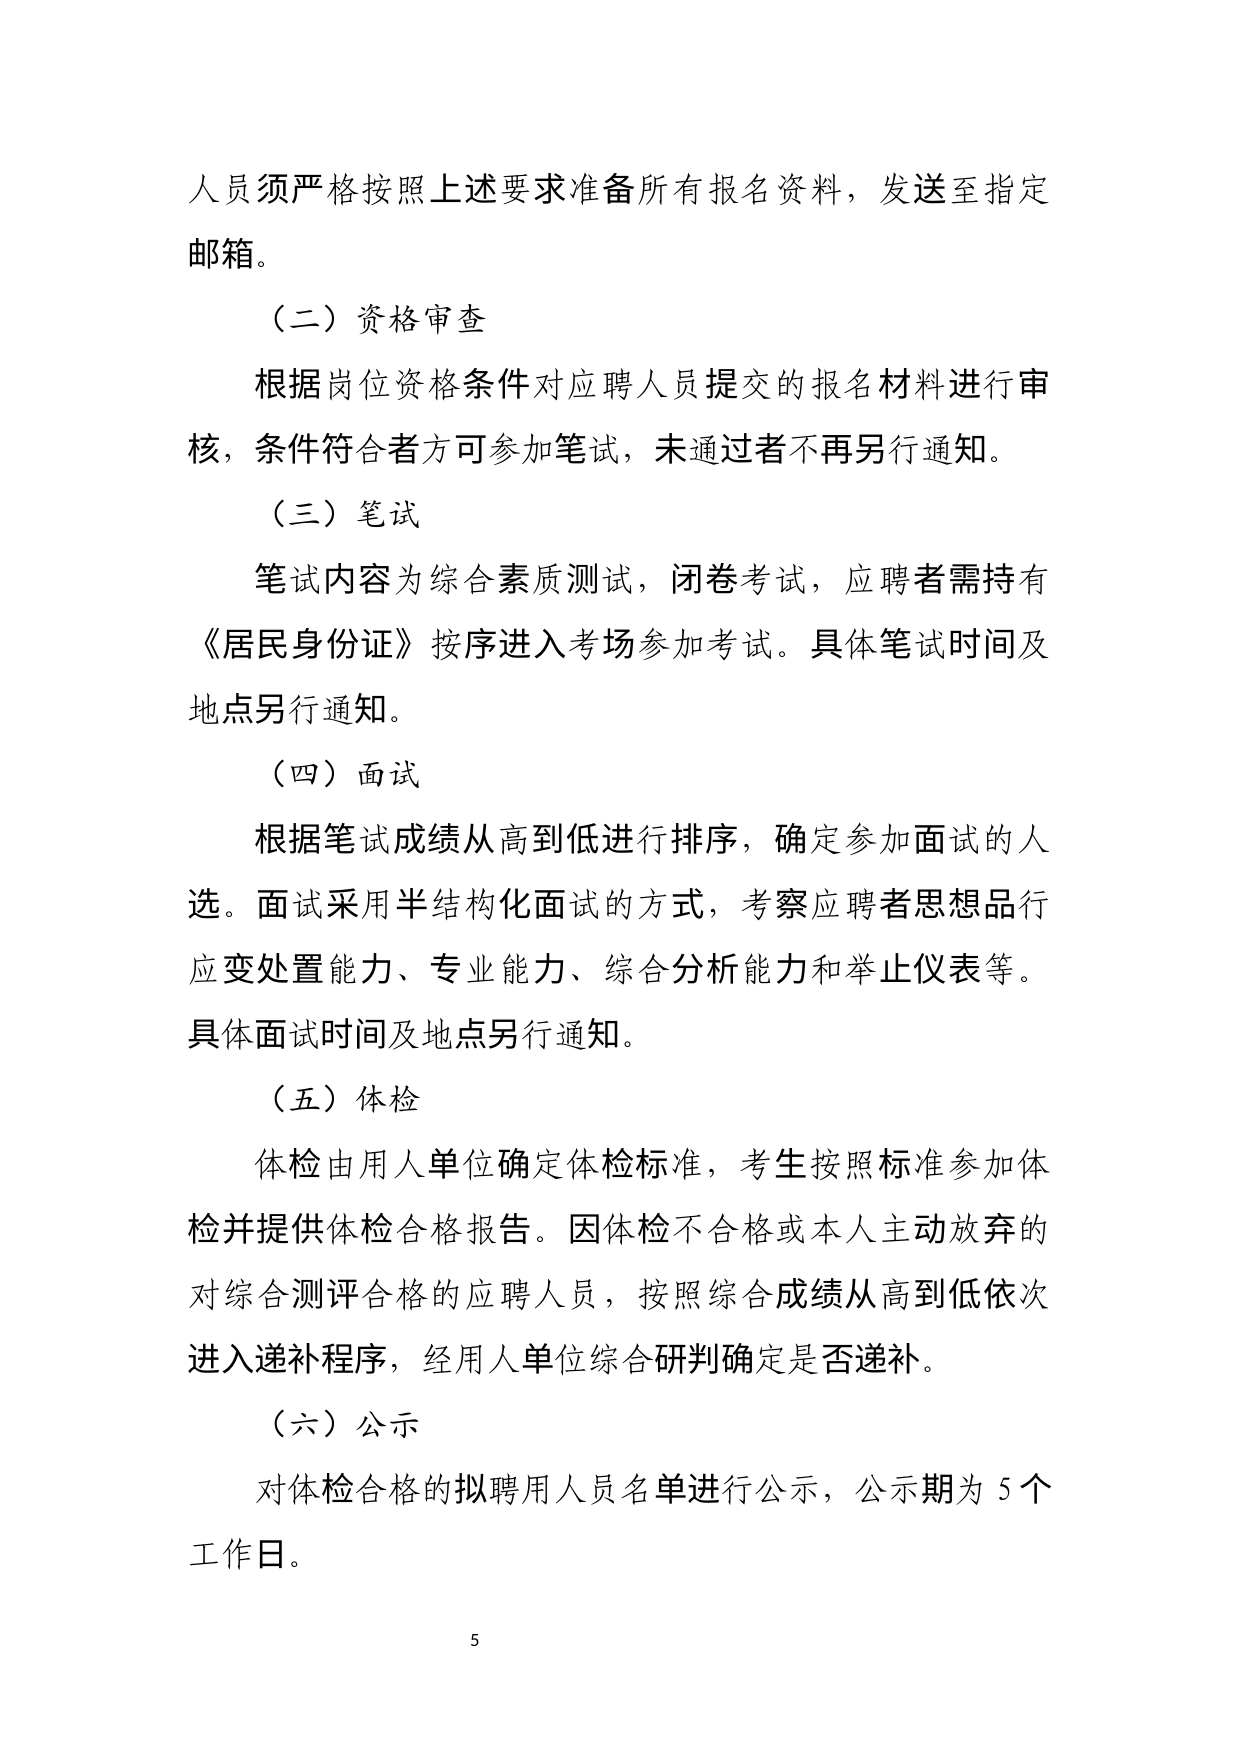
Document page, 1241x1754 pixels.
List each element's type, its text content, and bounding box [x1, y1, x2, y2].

text 体检由用人单位确定体检标准，考生按照标准参加体检并提供体检合格报告。因体检不合格或本人主动放弃的，对综合测评合格的应聘人员，按照综合成绩从高到低依次进入递补程序，经用人单位综合研判确定是否递补。 [187, 1129, 1053, 1389]
text （三）笔试 [187, 479, 1053, 544]
text 对体检合格的拟聘用人员名单进行公示，公示期为5个工作日。 [187, 1454, 1053, 1584]
text 根据笔试成绩从高到低进行排序，确定参加面试的人选。面试采用半结构化面试的方式，考察应聘者思想品行、应变处置能力、专业能力、综合分析能力和举止仪表等。具体面试时间及地点另行通知。 [187, 804, 1053, 1064]
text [187, 154, 1053, 284]
text 笔试内容为综合素质测试，闭卷考试，应聘者需持有《居民身份证》按序进入考场参加考试。具体笔试时间及地点另行通知。 [187, 544, 1053, 739]
text （六）公示 [187, 1389, 1053, 1454]
text 根据岗位资格条件对应聘人员提交的报名材料进行审核，条件符合者方可参加笔试，未通过者不再另行通知。 [187, 349, 1053, 479]
text （二）资格审查 [187, 284, 1053, 349]
text （五）体检 [187, 1064, 1053, 1129]
text （四）面试 [187, 739, 1053, 804]
